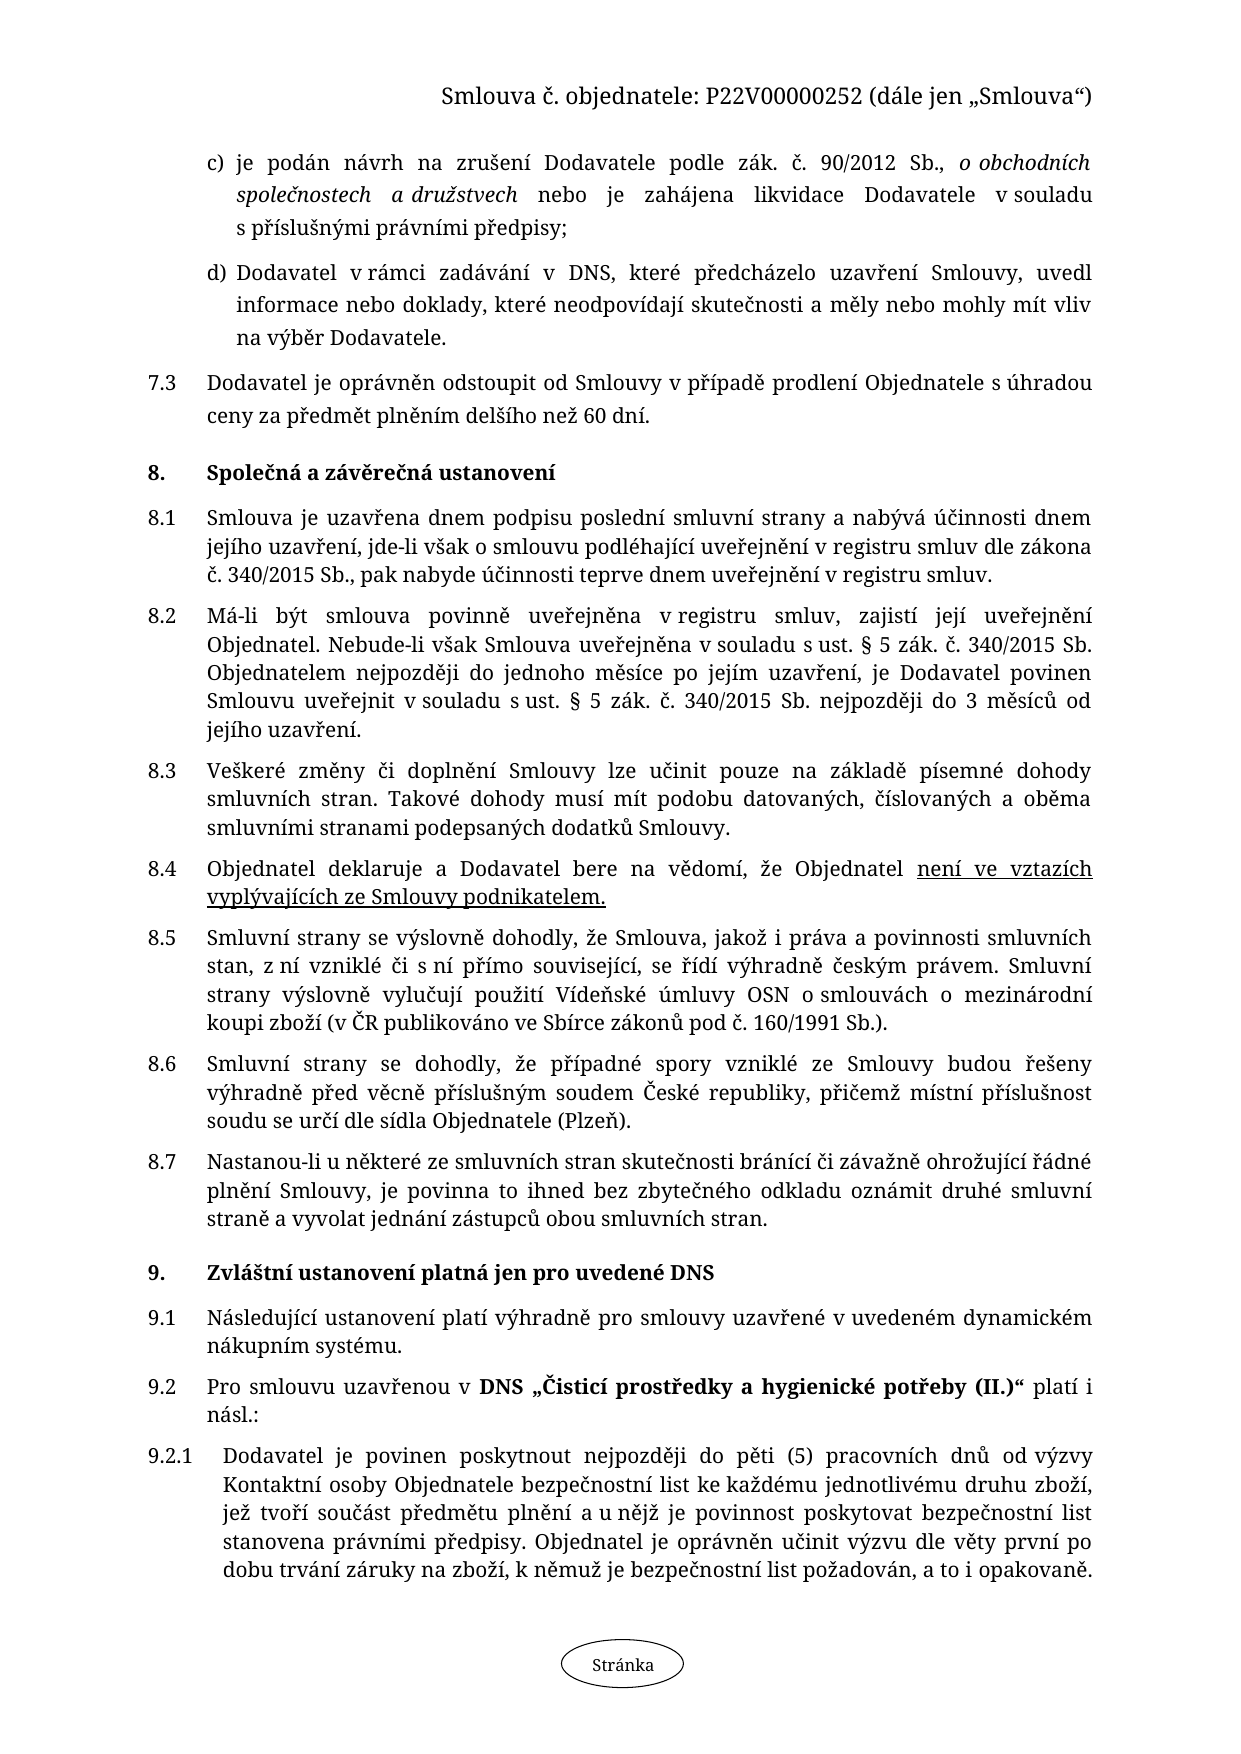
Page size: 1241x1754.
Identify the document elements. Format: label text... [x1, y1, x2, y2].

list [148, 1441, 1093, 1584]
list Následující ustanovení platí výhradně pro smlouvy uzavřené v uvedeném dynamickém nákupním systému. [148, 1303, 1093, 1359]
list Dodavatel v rámci zadávání v DNS, které předcházelo uzavření Smlouvy, uvedl informace nebo doklady, které neodpovídají skutečnosti a měly nebo mohly mít vliv na výběr Dodavatele. [207, 258, 1093, 352]
list Společná a závěrečná ustanovení [148, 458, 1093, 487]
list Smluvní strany se výslovně dohodly, že Smlouva, jakož i práva a povinnosti smluvních stan, z ní vzniklé či s ní přímo související, se řídí výhradně českým právem. Smluvní strany výslovně vylučují použití Vídeňské úmluvy OSN o smlouvách o mezinárodní koupi zboží (v ČR publikováno ve Sbírce zákonů pod č. 160/1991 Sb.). [148, 923, 1093, 1037]
list Smluvní strany se dohodly, že případné spory vzniklé ze Smlouvy budou řešeny výhradně před věcně příslušným soudem České republiky, přičemž místní příslušnost soudu se určí dle sídla Objednatele (Plzeň). [148, 1049, 1093, 1135]
list Pro smlouvu uzavřenou v DNS „Čisticí prostředky a hygienické potřeby (II.)“ platí i násl.: [148, 1372, 1093, 1429]
list Objednatel deklaruje a Dodavatel bere na vědomí, že Objednatel není ve vztazích vyplývajících ze Smlouvy podnikatelem. [148, 854, 1093, 911]
list Zvláštní ustanovení platná jen pro uvedené DNS [148, 1258, 1093, 1286]
list Nastanou-li u některé ze smluvních stran skutečnosti bránící či závažně ohrožující řádné plnění Smlouvy, je povinna to ihned bez zbytečného odkladu oznámit druhé smluvní straně a vyvolat jednání zástupců obou smluvních stran. [148, 1147, 1093, 1233]
list Smlouva je uzavřena dnem podpisu poslední smluvní strany a nabývá účinnosti dnem jejího uzavření, jde-li však o smlouvu podléhající uveřejnění v registru smluv dle zákona č. 340/2015 Sb., pak nabyde účinnosti teprve dnem uveřejnění v registru smluv. [148, 503, 1093, 589]
list je podán návrh na zrušení Dodavatele podle zák. č. 90/2012 Sb., o obchodních společnostech a družstvech nebo je zahájena likvidace Dodavatele v souladu s příslušnými právními předpisy; [207, 148, 1093, 241]
list Má-li být smlouva povinně uveřejněna v registru smluv, zajistí její uveřejnění Objednatel. Nebude-li však Smlouva uveřejněna v souladu s ust. § 5 zák. č. 340/2015 Sb. Objednatelem nejpozději do jednoho měsíce po jejím uzavření, je Dodavatel povinen Smlouvu uveřejnit v souladu s ust. § 5 zák. č. 340/2015 Sb. nejpozději do 3 měsíců od jejího uzavření. [148, 601, 1093, 743]
list Dodavatel je oprávněn odstoupit od Smlouvy v případě prodlení Objednatele s úhradou ceny za předmět plněním delšího než 60 dní. [148, 368, 1093, 429]
list Veškeré změny či doplnění Smlouvy lze učinit pouze na základě písemné dohody smluvních stran. Takové dohody musí mít podobu datovaných, číslovaných a oběma smluvními stranami podepsaných dodatků Smlouvy. [148, 756, 1093, 841]
